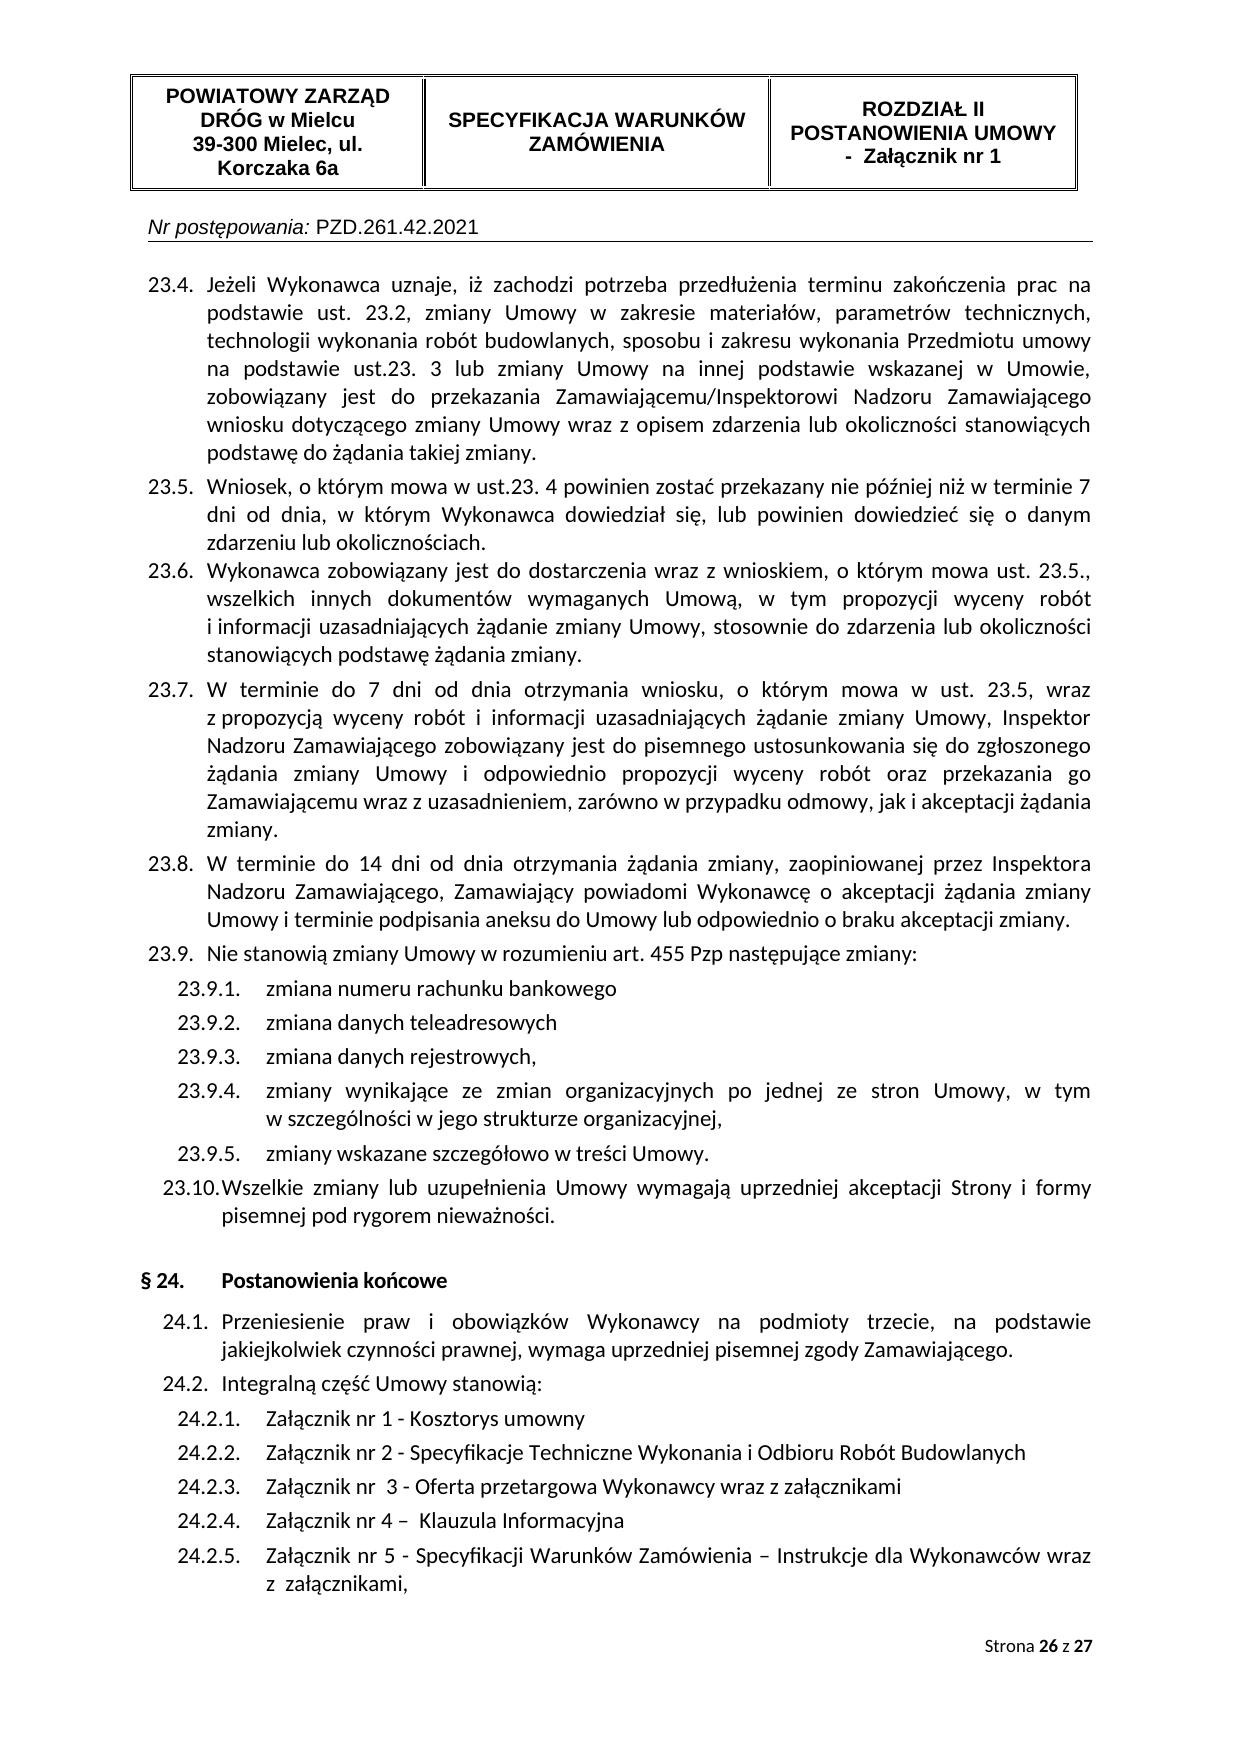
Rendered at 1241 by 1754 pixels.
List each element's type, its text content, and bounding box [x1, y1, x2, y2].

subtitle Załącznik nr 3 - Oferta przetargowa Wykonawcy wraz z załącznikami [177, 1472, 1093, 1500]
subtitle zmiana danych teleadresowych [177, 1008, 1093, 1036]
subtitle Wszelkie zmiany lub uzupełnienia Umowy wymagają uprzedniej akceptacji Strony i formy pisemnej pod rygorem nieważności. [162, 1173, 1093, 1229]
subtitle Załącznik nr 4 – Klauzula Informacyjna [177, 1506, 1093, 1534]
subtitle Nie stanowią zmiany Umowy w rozumieniu art. 455 Pzp następujące zmiany: [148, 939, 1093, 967]
text 23.6. Wykonawca zobowiązany jest do dostarczenia wraz z wnioskiem, o którym mowa ust. 23.5., wszelkich innych dokumentów wymaganych Umową, w tym propozycji wyceny robót i informacji uzasadniających żądanie zmiany Umowy, stosownie do zdarzenia lub okoliczności stanowiących podstawę żądania zmiany. [148, 556, 1093, 668]
subtitle Integralną część Umowy stanowią: [162, 1369, 1093, 1397]
subtitle Postanowienia końcowe [162, 1267, 1093, 1294]
subtitle zmiana numeru rachunku bankowego [177, 974, 1093, 1002]
subtitle zmiany wynikające ze zmian organizacyjnych po jednej ze stron Umowy, w tym w szczególności w jego strukturze organizacyjnej, [177, 1076, 1093, 1132]
subtitle Załącznik nr 1 - Kosztorys umowny [177, 1404, 1093, 1432]
text 23.7. W terminie do 7 dni od dnia otrzymania wniosku, o którym mowa w ust. 23.5, wraz z propozycją wyceny robót i informacji uzasadniających żądanie zmiany Umowy, Inspektor Nadzoru Zamawiającego zobowiązany jest do pisemnego ustosunkowania się do zgłoszonego żądania zmiany Umowy i odpowiednio propozycji wyceny robót oraz przekazania go Zamawiającemu wraz z uzasadnieniem, zarówno w przypadku odmowy, jak i akceptacji żądania zmiany. [148, 675, 1093, 843]
subtitle Załącznik nr 5 - Specyfikacji Warunków Zamówienia – Instrukcje dla Wykonawców wraz z załącznikami, [177, 1541, 1093, 1597]
subtitle zmiana danych rejestrowych, [177, 1042, 1093, 1070]
subtitle Załącznik nr 2 - Specyfikacje Techniczne Wykonania i Odbioru Robót Budowlanych [177, 1438, 1093, 1466]
text 23.4. Jeżeli Wykonawca uznaje, iż zachodzi potrzeba przedłużenia terminu zakończenia prac na podstawie ust. 23.2, zmiany Umowy w zakresie materiałów, parametrów technicznych, technologii wykonania robót budowlanych, sposobu i zakresu wykonania Przedmiotu umowy na podstawie ust.23. 3 lub zmiany Umowy na innej podstawie wskazanej w Umowie, zobowiązany jest do przekazania Zamawiającemu/Inspektorowi Nadzoru Zamawiającego wniosku dotyczącego zmiany Umowy wraz z opisem zdarzenia lub okoliczności stanowiących podstawę do żądania takiej zmiany. [148, 270, 1093, 466]
text 23.8. W terminie do 14 dni od dnia otrzymania żądania zmiany, zaopiniowanej przez Inspektora Nadzoru Zamawiającego, Zamawiający powiadomi Wykonawcę o akceptacji żądania zmiany Umowy i terminie podpisania aneksu do Umowy lub odpowiednio o braku akceptacji zmiany. [148, 849, 1093, 933]
text 23.5. Wniosek, o którym mowa w ust.23. 4 powinien zostać przekazany nie później niż w terminie 7 dni od dnia, w którym Wykonawca dowiedział się, lub powinien dowiedzieć się o danym zdarzeniu lub okolicznościach. [148, 472, 1093, 556]
subtitle Przeniesienie praw i obowiązków Wykonawcy na podmioty trzecie, na podstawie jakiejkolwiek czynności prawnej, wymaga uprzedniej pisemnej zgody Zamawiającego. [162, 1307, 1093, 1363]
subtitle zmiany wskazane szczegółowo w treści Umowy. [177, 1139, 1093, 1167]
